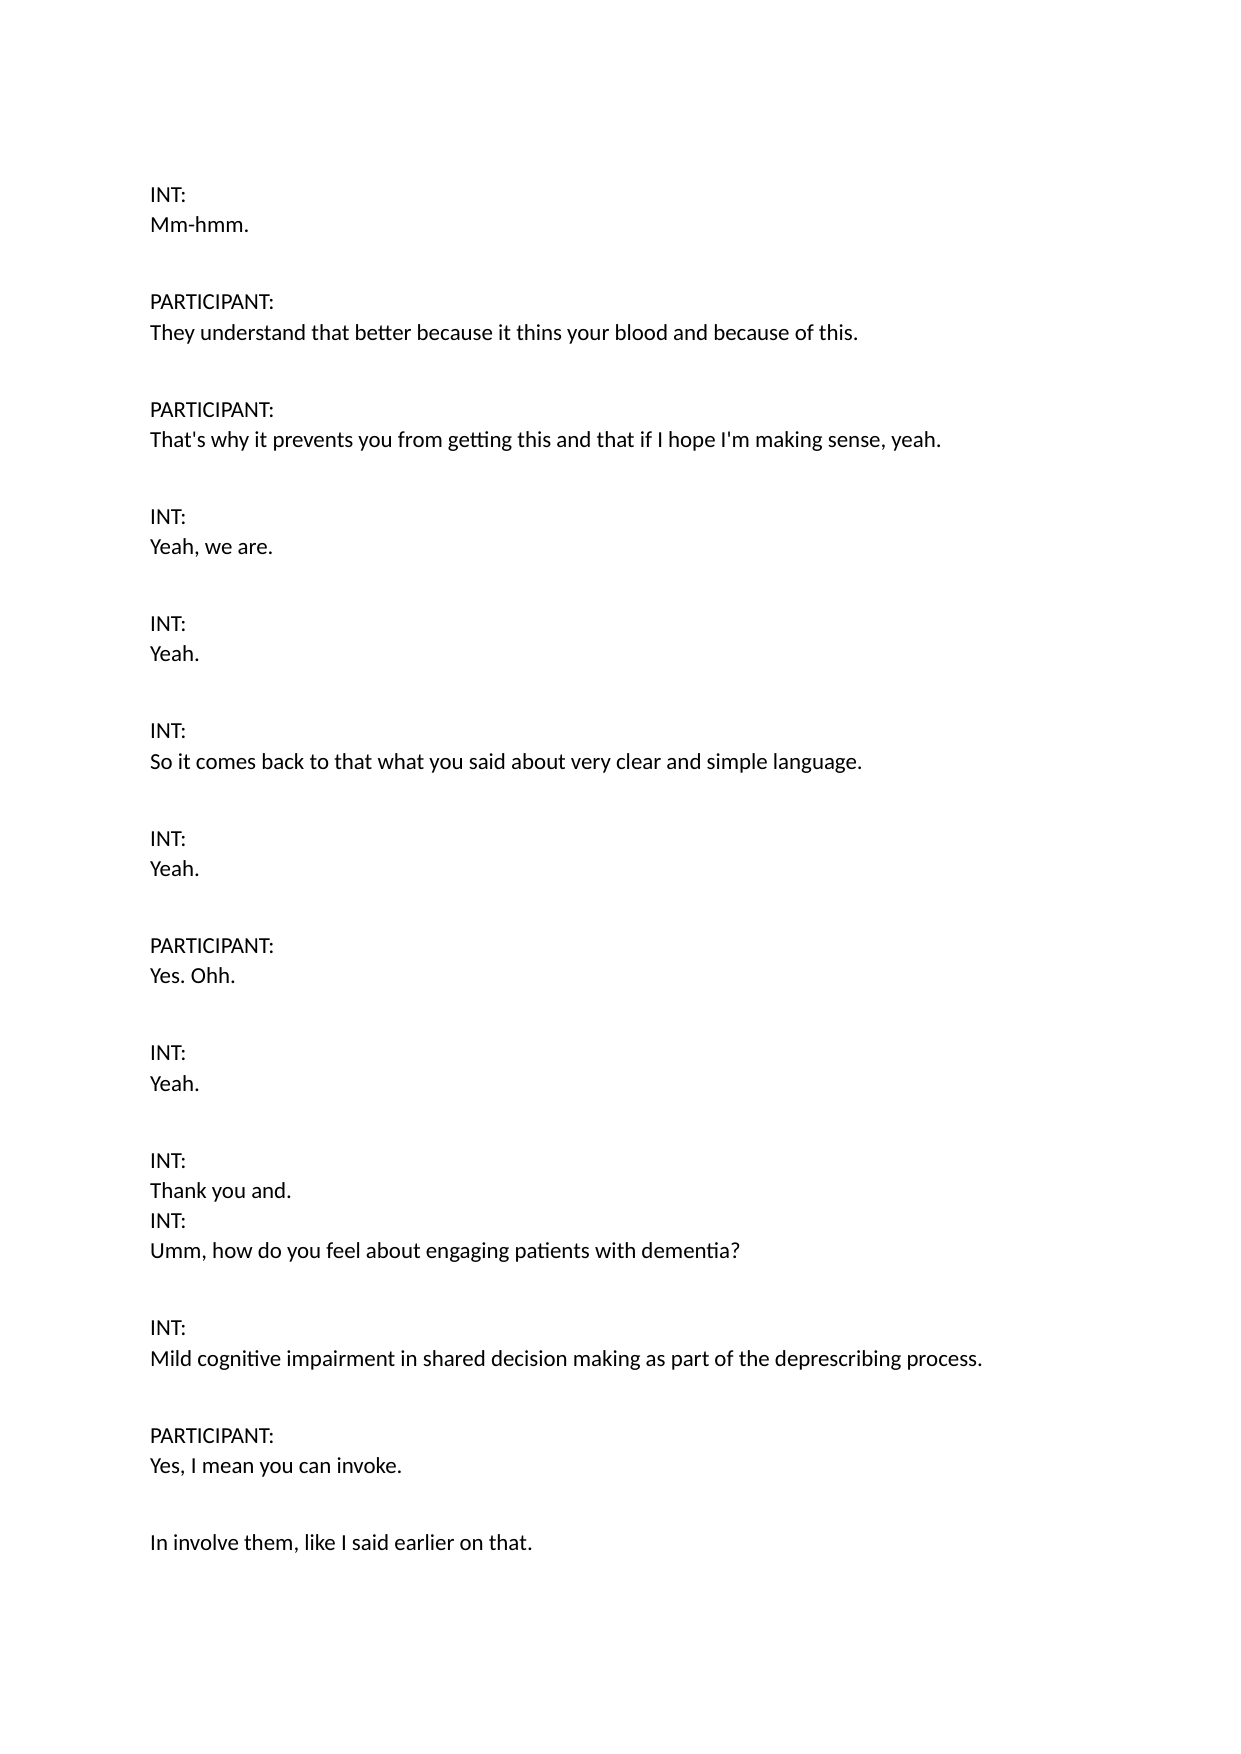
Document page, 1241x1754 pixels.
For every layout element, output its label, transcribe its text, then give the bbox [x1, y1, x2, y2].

text PARTICIPANT: That's why it prevents you from getting this and that if I hope I'm making sense, yeah. [150, 364, 1090, 453]
text In involve them, like I said earlier on that. [150, 1498, 1090, 1556]
text INT: Mild cognitive impairment in shared decision making as part of the deprescribing process. [150, 1283, 1090, 1372]
text PARTICIPANT: They understand that better because it thins your blood and because of this. [150, 257, 1090, 346]
text PARTICIPANT: Yes, I mean you can invoke. [150, 1391, 1090, 1479]
text INT: So it comes back to that what you said about very clear and simple language. [150, 686, 1090, 775]
text INT: Mm-hmm. [150, 150, 1090, 238]
text INT: Yeah. [150, 579, 1090, 668]
text INT: Thank you and. INT: Umm, how do you feel about engaging patients with dementia? [150, 1116, 1090, 1264]
text INT: Yeah. [150, 1008, 1090, 1097]
text PARTICIPANT: Yes. Ohh. [150, 901, 1090, 989]
text INT: Yeah, we are. [150, 472, 1090, 560]
text INT: Yeah. [150, 794, 1090, 882]
